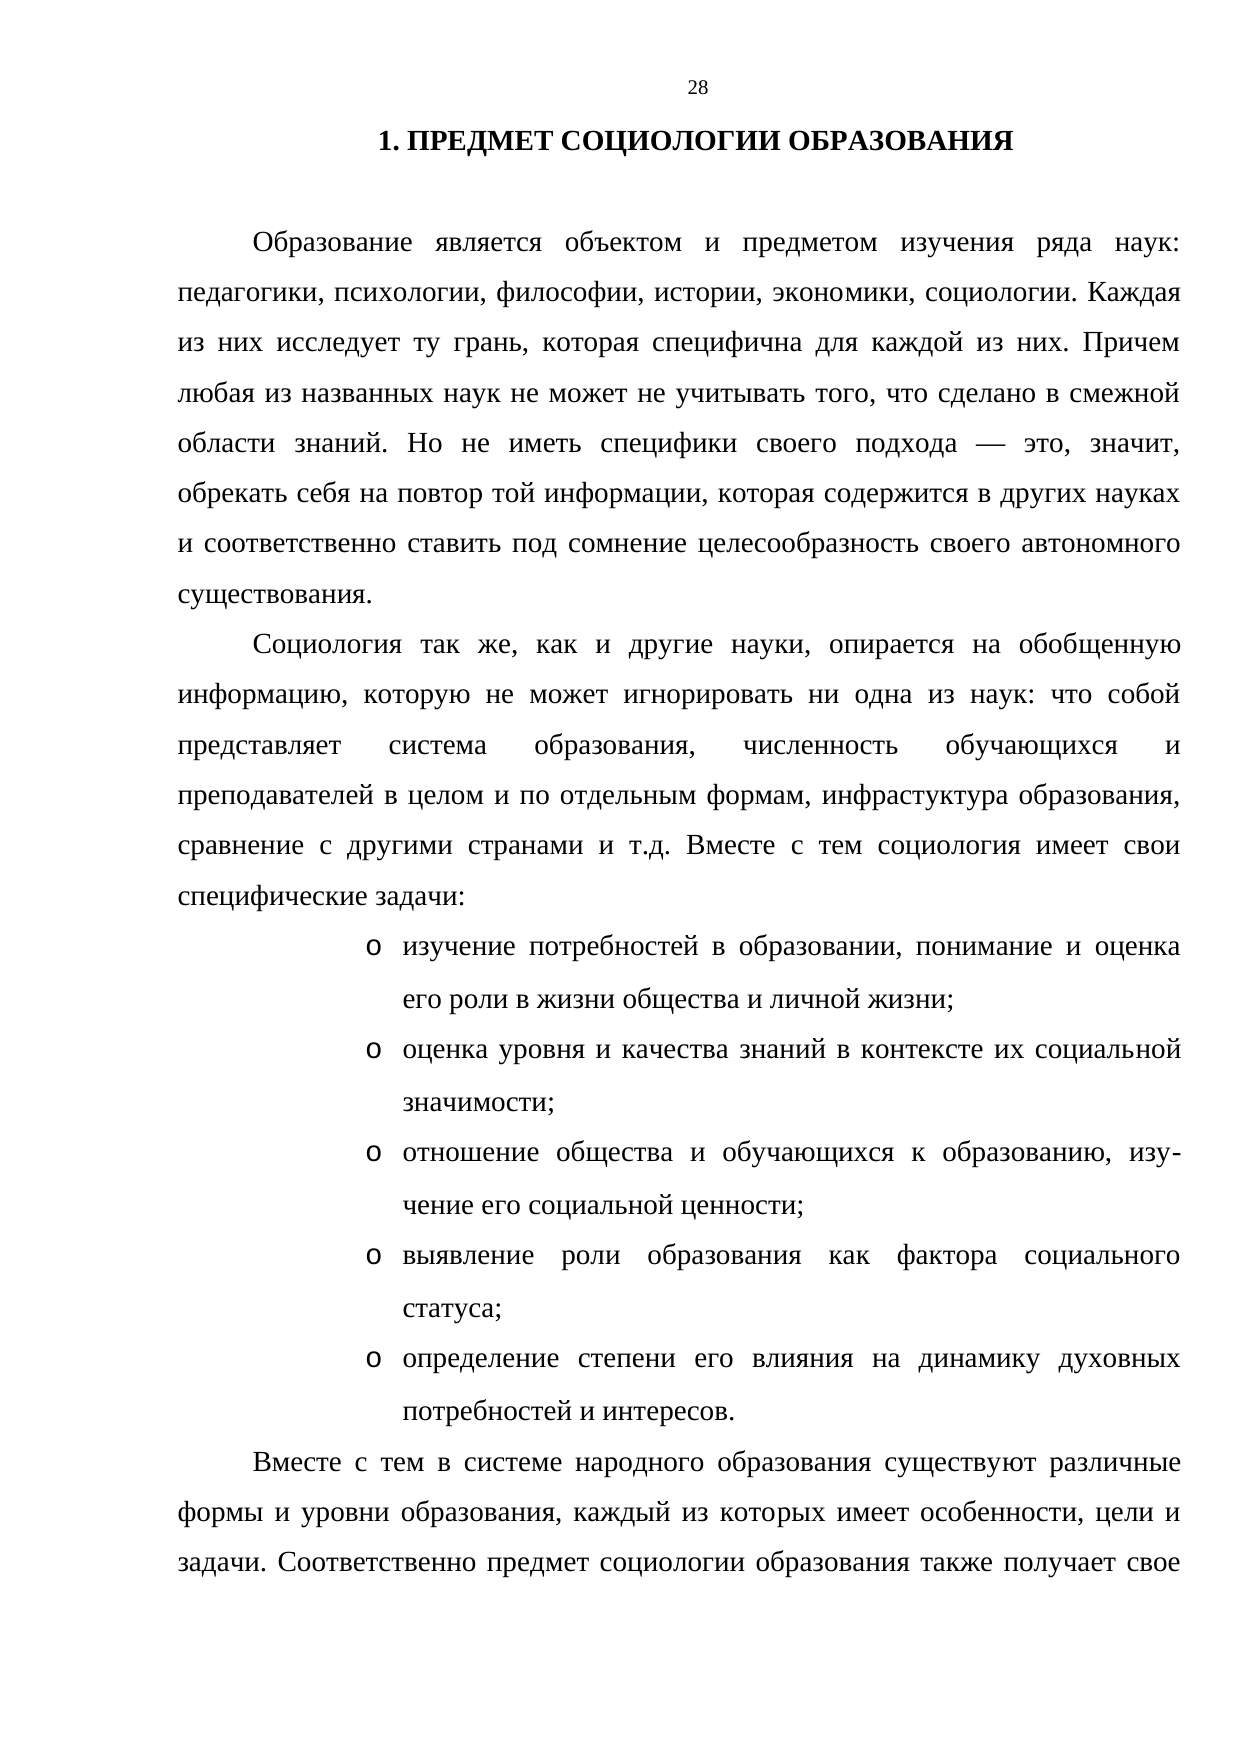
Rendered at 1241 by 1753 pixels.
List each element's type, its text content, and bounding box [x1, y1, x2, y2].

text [177, 1444, 1181, 1578]
list оценка уровня и качества знаний в контексте их социальной значимости; [365, 1031, 1181, 1118]
list определение степени его влияния на динамику духовных потребностей и интересов. [365, 1341, 1181, 1427]
text Образование является объектом и предметом изучения ряда наук: педагогики, психологии, философии, истории, экономики, социологии. Каждая из них исследует ту грань, которая специфична для каждой из них. Причем любая из названных наук не может не учитывать того, что сделано в смежной области знаний. Но не иметь специфики своего подхода — это, значит, обрекать себя на повтор той информации, которая содержится в других науках и соответственно ставить под сомнение целесообразность своего автономного существования. [177, 224, 1181, 609]
list выявление роли образования как фактора социального статуса; [365, 1237, 1181, 1324]
list отношение общества и обучающихся к образованию, изучение его социальной ценности; [365, 1134, 1181, 1221]
list изучение потребностей в образовании, понимание и оценка его роли в жизни общества и личной жизни; [365, 928, 1181, 1014]
text Социология так же, как и другие науки, опирается на обобщенную информацию, которую не может игнорировать ни одна из наук: что собой представляет система образования, численность обучающихся и преподавателей в целом и по отдельным формам, инфрастуктура образования, сравнение с другими странами и т.д. Вместе с тем социология имеет свои специфические задачи: [177, 626, 1181, 911]
text 1. ПРЕДМЕТ СОЦИОЛОГИИ ОБРАЗОВАНИЯ [177, 123, 1181, 157]
